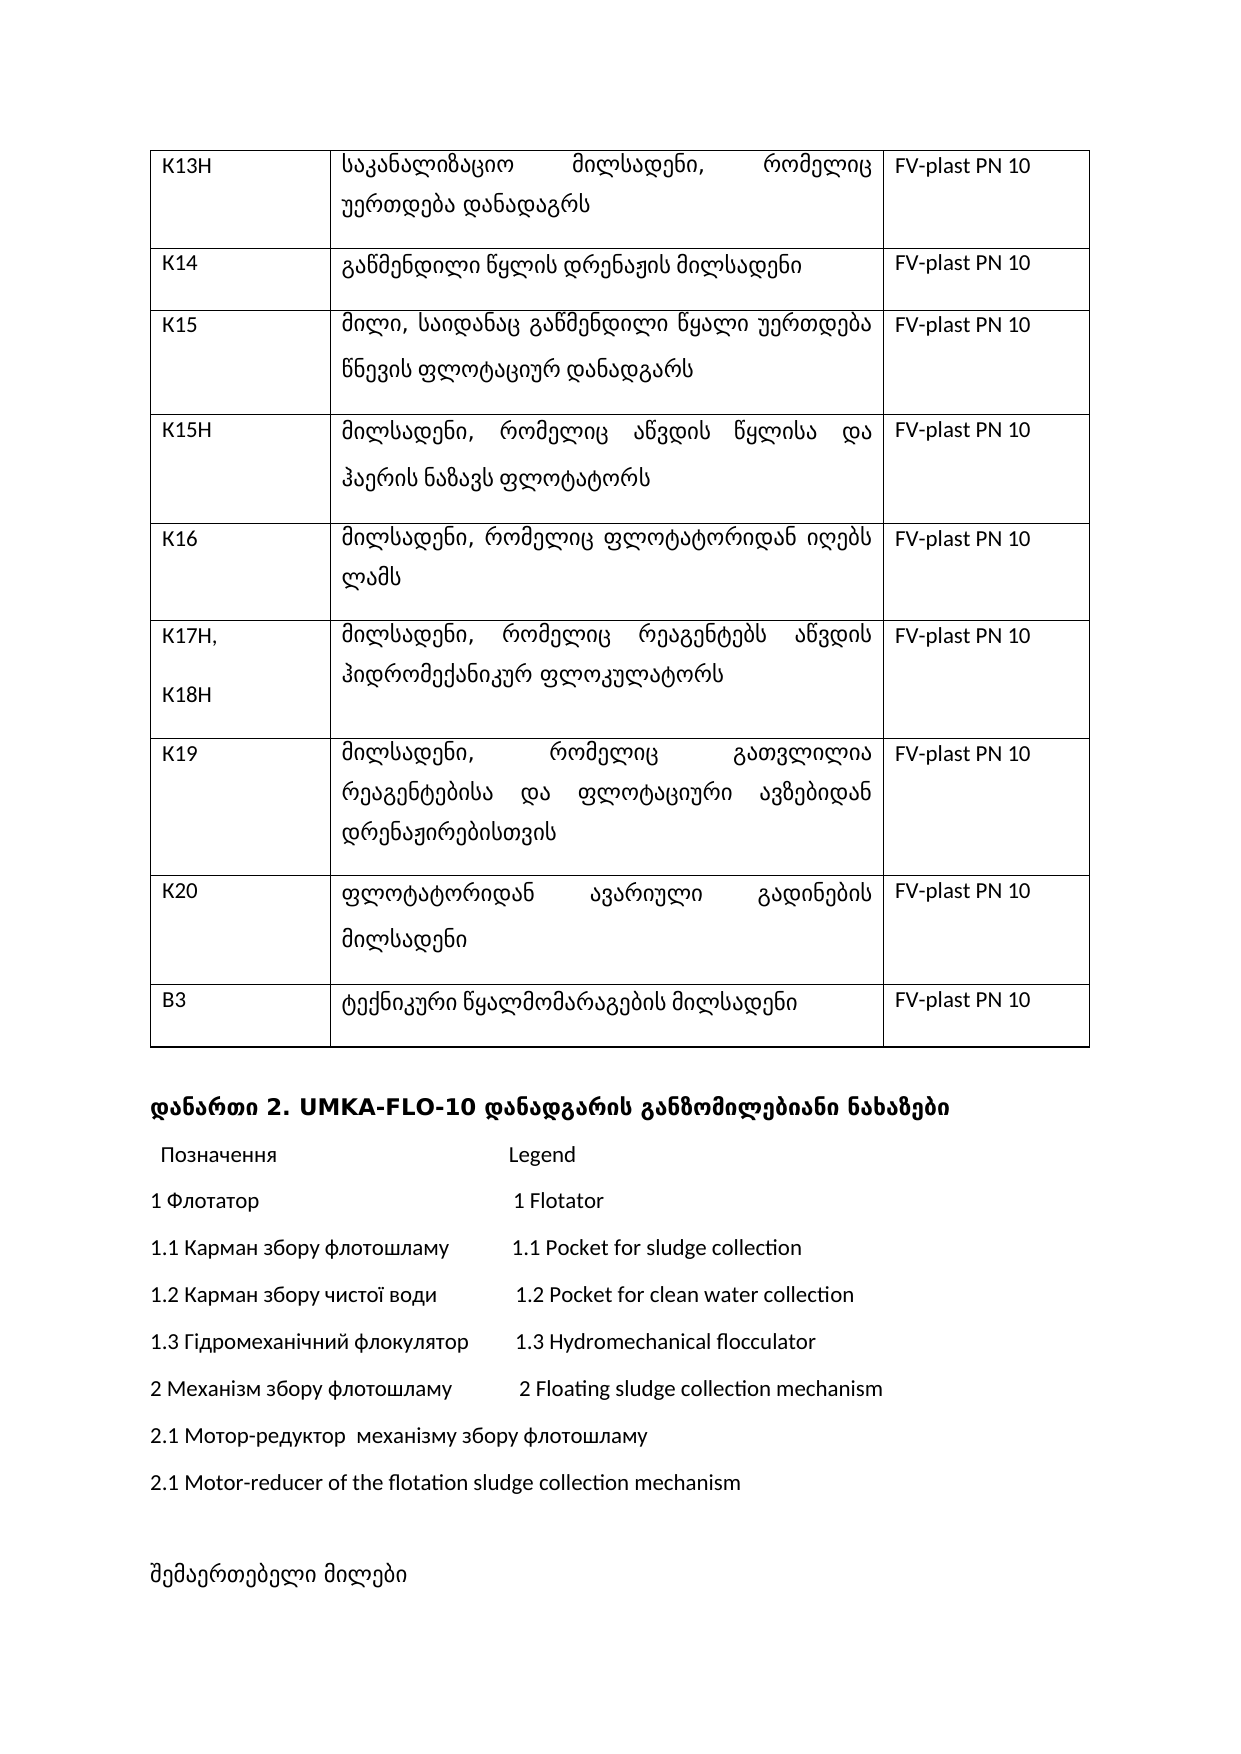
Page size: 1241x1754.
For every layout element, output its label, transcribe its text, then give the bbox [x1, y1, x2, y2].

text დანართი 2. UMKA-FLO-10 დანადგარის განზომილებიანი ნახაზები [150, 1094, 1090, 1121]
text 1.2 Карман збору чистої води 1.2 Pocket for clean water collection [150, 1280, 1090, 1308]
table_cell ტექნიკური წყალმომარაგების მილსადენი [331, 985, 883, 1046]
table_cell К15Н [151, 415, 330, 523]
text 2.1 Motor-reducer of the flotation sludge collection mechanism [150, 1468, 1090, 1496]
text Позначення Legend [150, 1140, 1090, 1168]
table_cell В3 [151, 985, 330, 1046]
table_cell К15 [151, 311, 330, 414]
table_cell К13Н [151, 151, 330, 247]
table_cell К17Н, К18Н [151, 621, 330, 738]
table_cell მილსადენი, რომელიც გათვლილია რეაგენტებისა და ფლოტაციური ავზებიდან დრენაჟირებისთვის [331, 739, 883, 875]
text 1 Флотатор 1 Flotator [150, 1187, 1090, 1215]
text 1.1 Карман збору флотошламу 1.1 Pocket for sludge collection [150, 1233, 1090, 1262]
table_cell მილსადენი, რომელიც ფლოტატორიდან იღებს ლამს [331, 524, 883, 620]
table_cell К20 [151, 876, 330, 984]
text 2 Механізм збору флотошламу 2 Floating sludge collection mechanism [150, 1374, 1090, 1402]
table_cell მილსადენი, რომელიც რეაგენტებს აწვდის ჰიდრომექანიკურ ფლოკულატორს [331, 621, 883, 738]
table_cell FV-plast PN 10 [884, 151, 1089, 247]
table_cell FV-plast PN 10 [884, 739, 1089, 875]
text შემაერთებელი მილები [150, 1562, 1090, 1588]
table_cell მილსადენი, რომელიც აწვდის წყლისა და ჰაერის ნაზავს ფლოტატორს [331, 415, 883, 523]
table_cell გაწმენდილი წყლის დრენაჟის მილსადენი [331, 249, 883, 309]
text 2.1 Мотор-редуктор механізму збору флотошламу [150, 1421, 1090, 1449]
text 1.3 Гідромеханічний флокулятор 1.3 Hydromechanical flocculator [150, 1327, 1090, 1355]
table_cell FV-plast PN 10 [884, 985, 1089, 1046]
table_cell FV-plast PN 10 [884, 415, 1089, 523]
table_cell FV-plast PN 10 [884, 876, 1089, 984]
table_cell К19 [151, 739, 330, 875]
table_cell FV-plast PN 10 [884, 524, 1089, 620]
table_cell FV-plast PN 10 [884, 249, 1089, 309]
table_cell FV-plast PN 10 [884, 621, 1089, 738]
table_cell საკანალიზაციო მილსადენი, რომელიც უერთდება დანადაგრს [331, 151, 883, 247]
table_cell К16 [151, 524, 330, 620]
table_cell ფლოტატორიდან ავარიული გადინების მილსადენი [331, 876, 883, 984]
table_cell FV-plast PN 10 [884, 311, 1089, 414]
table_cell К14 [151, 249, 330, 309]
table_cell მილი, საიდანაც გაწმენდილი წყალი უერთდება წნევის ფლოტაციურ დანადგარს [331, 311, 883, 414]
